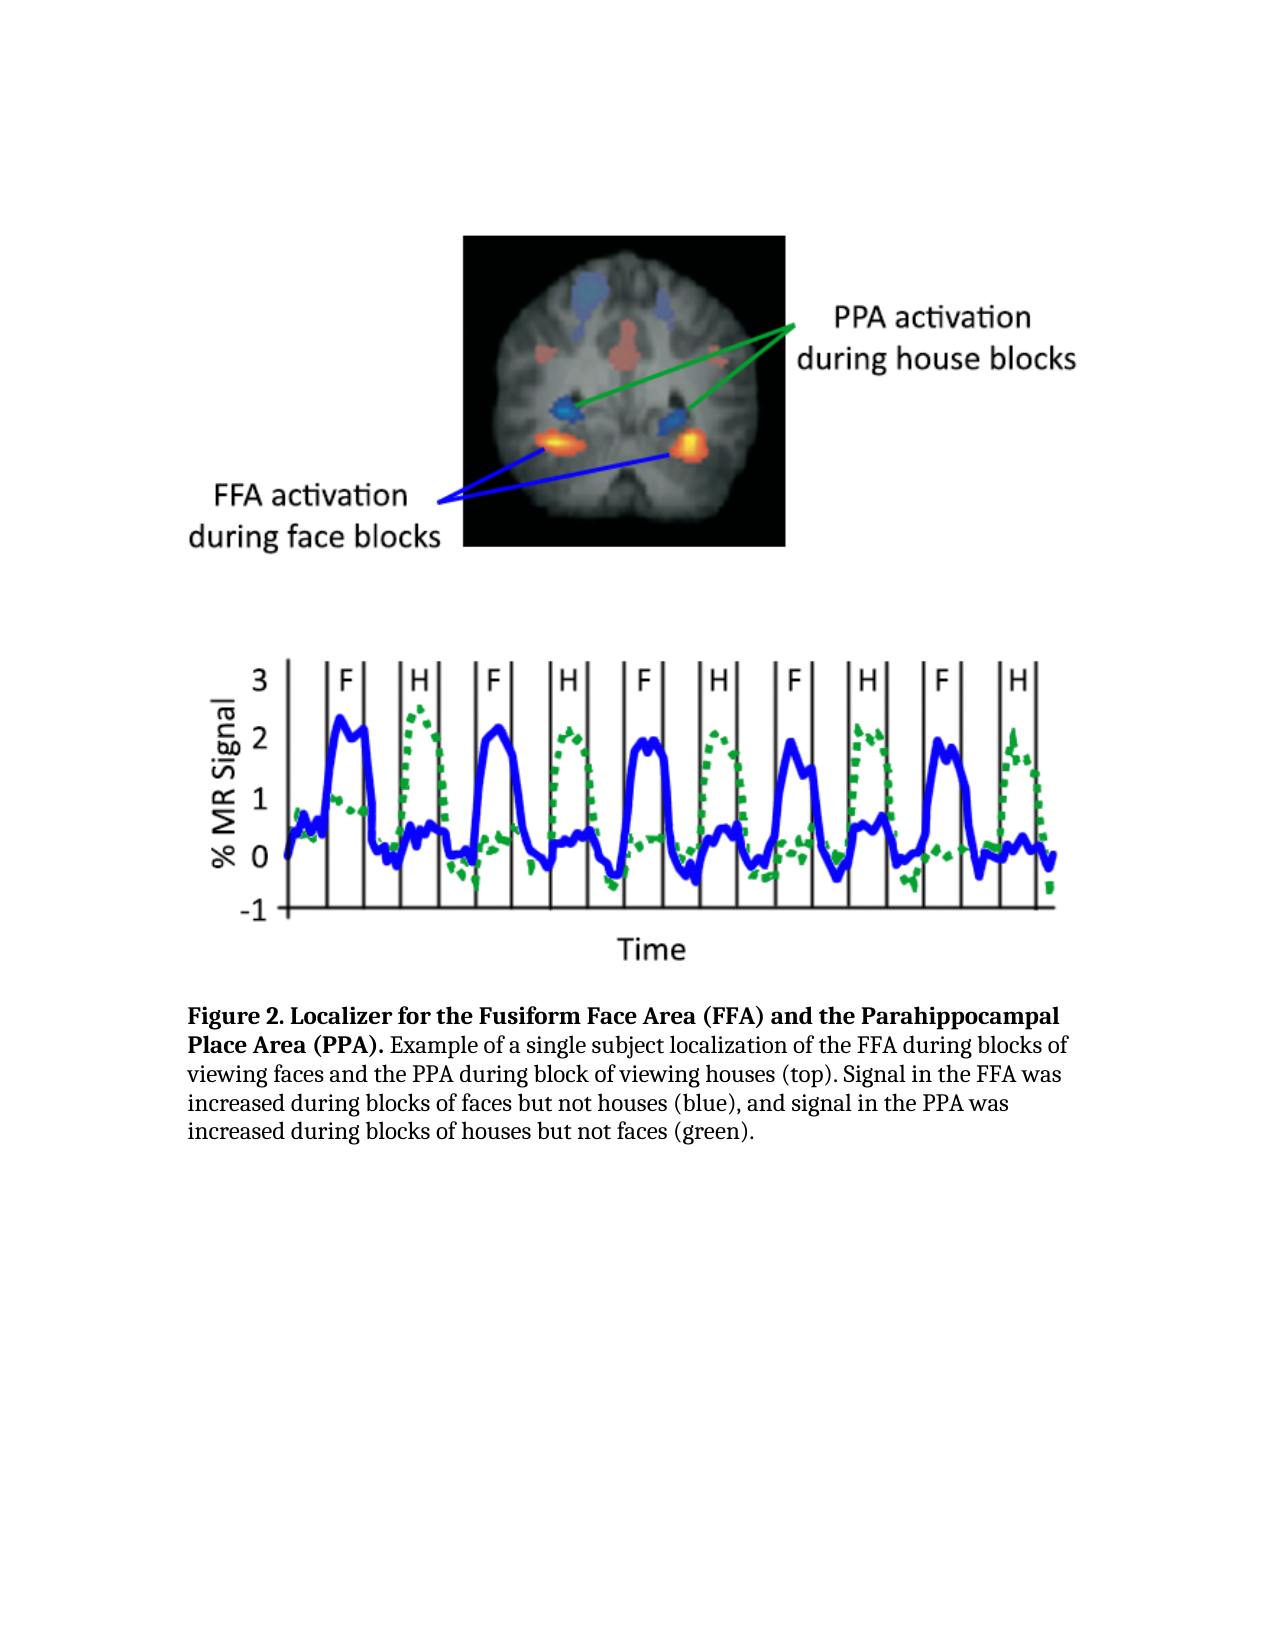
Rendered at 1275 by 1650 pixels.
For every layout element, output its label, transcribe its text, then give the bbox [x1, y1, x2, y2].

picture [187, 178, 1088, 974]
text Figure 2. Localizer for the Fusiform Face Area (FFA) and the Parahippocampal Place Area (PPA). Example of a single subject localization of the FFA during blocks of viewing faces and the PPA during block of viewing houses (top). Signal in the FFA was increased during blocks of faces but not houses (blue), and signal in the PPA was increased during blocks of houses but not faces (green). [187, 1002, 1087, 1146]
